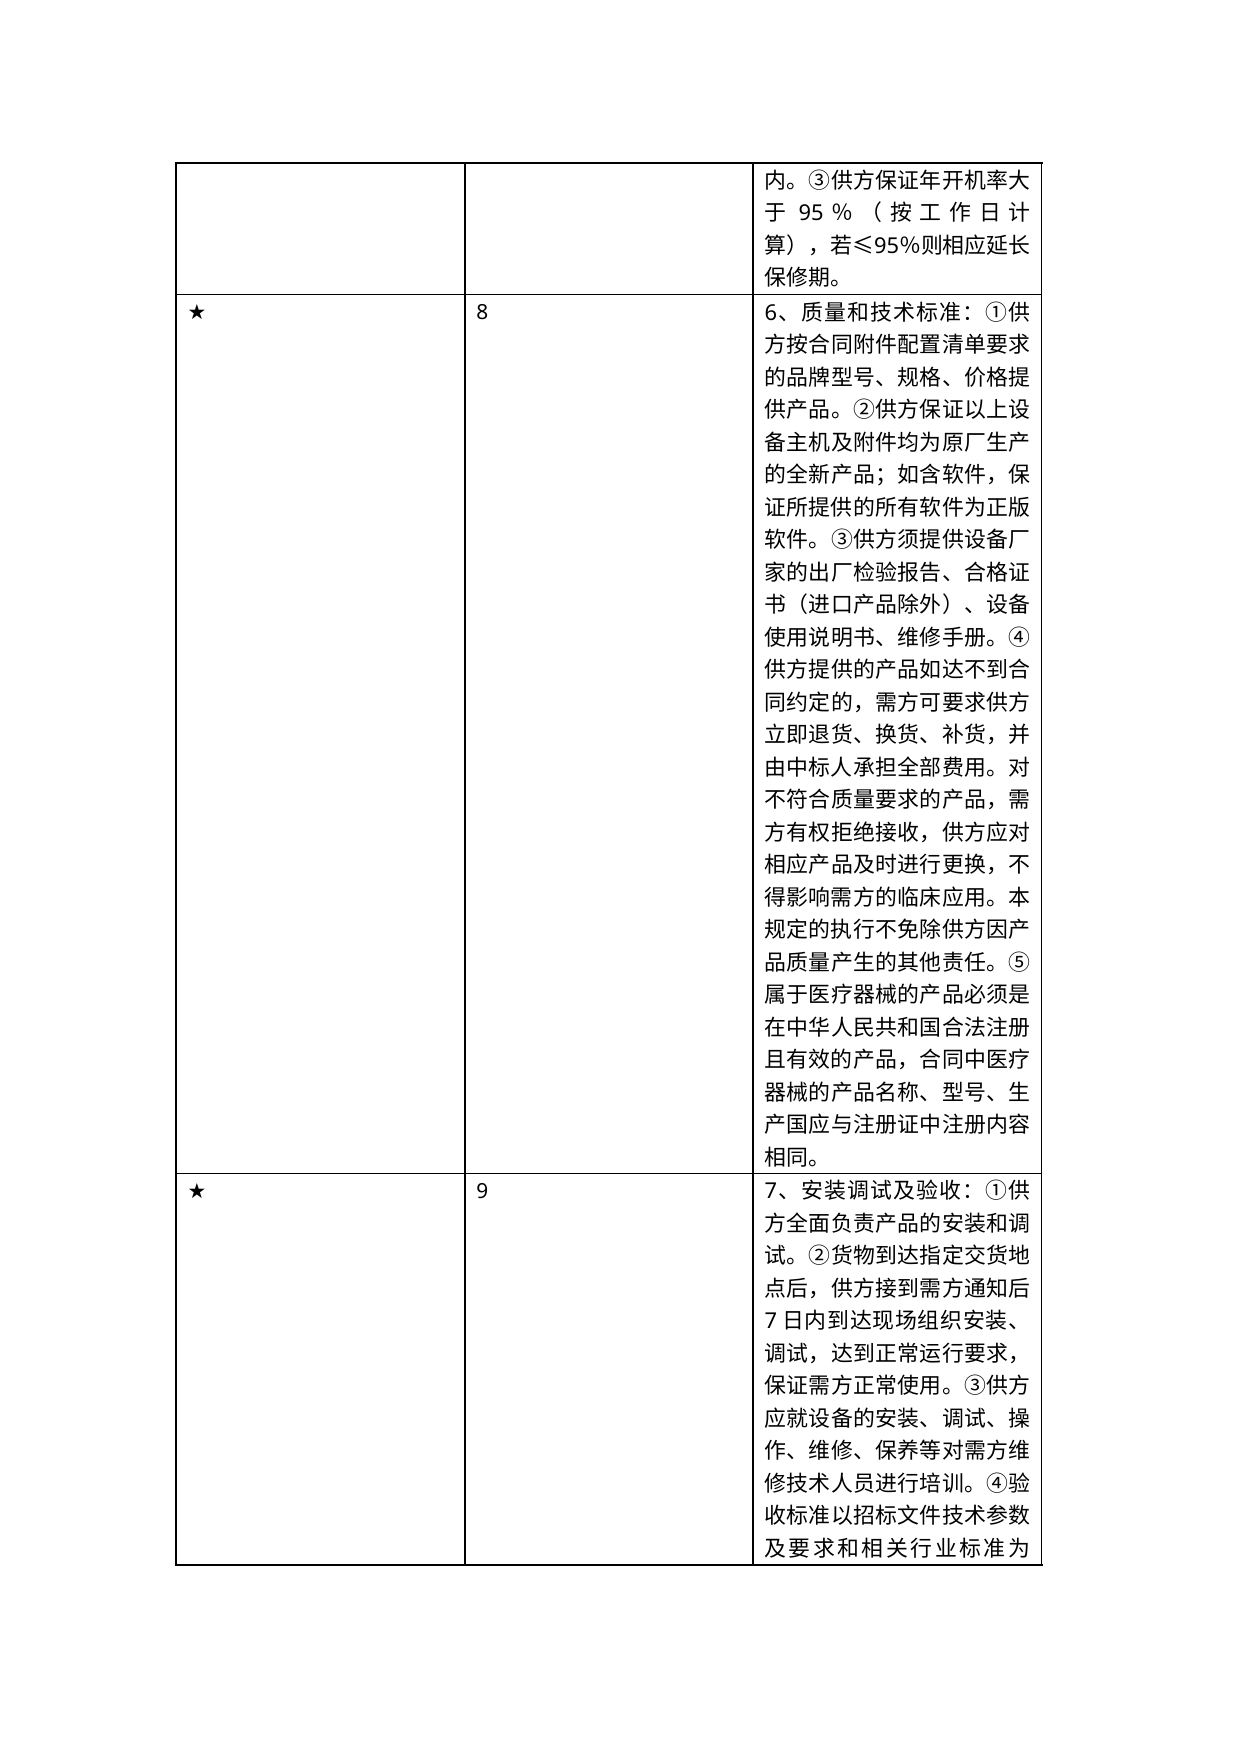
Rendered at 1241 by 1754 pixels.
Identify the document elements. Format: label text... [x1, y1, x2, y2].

table_cell 9 [466, 1174, 752, 1564]
table_cell 8 [466, 295, 752, 1173]
table_cell 6、质量和技术标准：①供方按合同附件配置清单要求的品牌型号、规格、价格提供产品。②供方保证以上设备主机及附件均为原厂生产的全新产品；如含软件，保证所提供的所有软件为正版软件。③供方须提供设备厂家的出厂检验报告、合格证书（进口产品除外）、设备使用说明书、维修手册。④供方提供的产品如达不到合同约定的，需方可要求供方立即退货、换货、补货，并由中标人承担全部费用。对不符合质量要求的产品，需方有权拒绝接收，供方应对相应产品及时进行更换，不得影响需方的临床应用。本规定的执行不免除供方因产品质量产生的其他责任。⑤属于医疗器械的产品必须是在中华人民共和国合法注册且有效的产品，合同中医疗器械的产品名称、型号、生产国应与注册证中注册内容相同。 [754, 295, 1041, 1173]
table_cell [754, 164, 1041, 293]
table_cell ★ [177, 295, 464, 1173]
table_cell 7 [466, 164, 752, 293]
table_cell ★ [177, 1174, 464, 1564]
table_cell ★ [177, 164, 464, 293]
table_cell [754, 1174, 1041, 1564]
